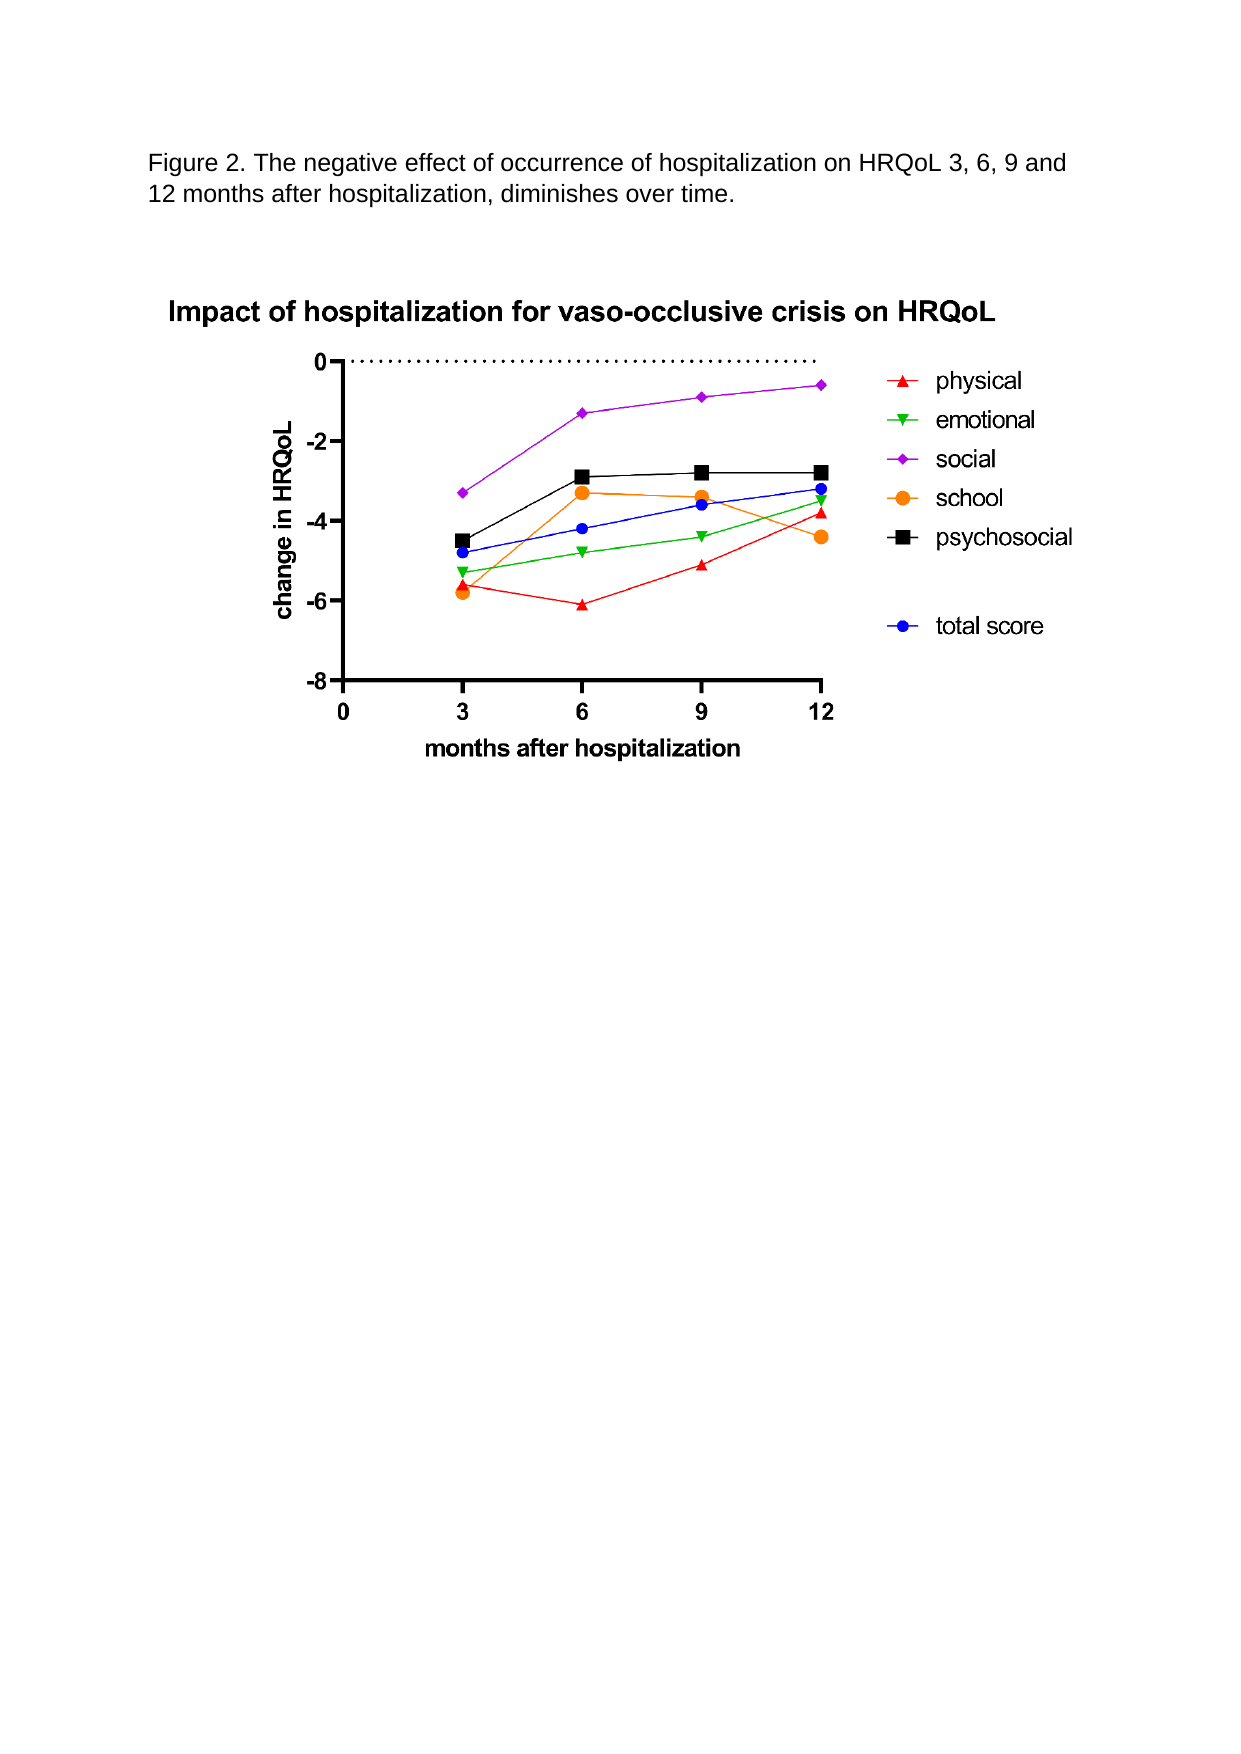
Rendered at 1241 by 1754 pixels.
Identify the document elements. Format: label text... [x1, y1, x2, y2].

text Figure 2. The negative effect of occurrence of hospitalization on HRQoL 3, 6, 9 and 12 months after hospitalization, diminishes over time. [148, 148, 1093, 207]
picture [147, 274, 1093, 782]
